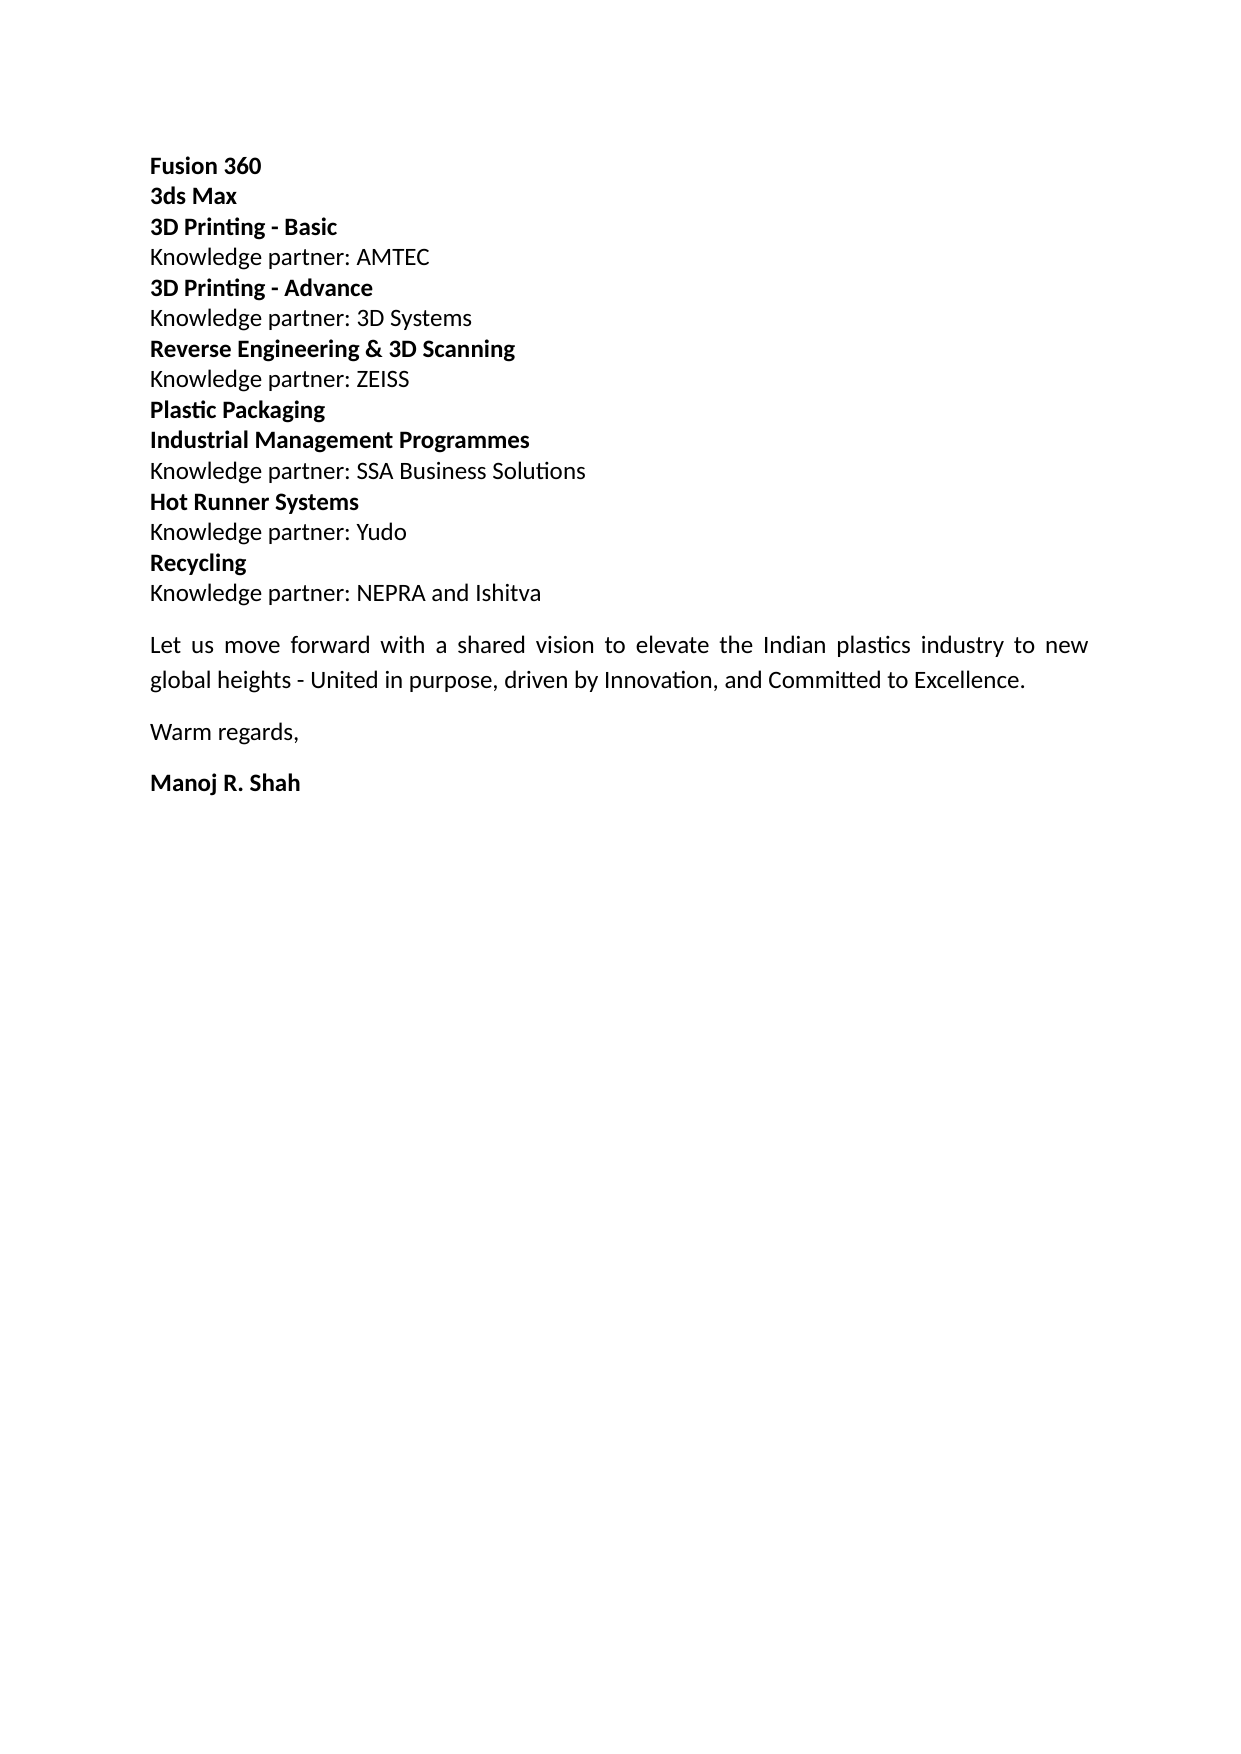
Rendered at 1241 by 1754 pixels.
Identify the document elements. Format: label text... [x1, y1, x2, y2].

text Warm regards, [150, 716, 1090, 746]
text 3D Printing - Advance [150, 272, 1090, 303]
text Fusion 360 [150, 150, 1090, 181]
text Manoj R. Shah [150, 767, 1090, 798]
text Knowledge partner: NEPRA and Ishitva [150, 577, 1090, 608]
text Hot Runner Systems [150, 486, 1090, 516]
text Knowledge partner: ZEISS [150, 364, 1090, 394]
text Reverse Engineering & 3D Scanning [150, 333, 1090, 364]
text Industrial Management Programmes [150, 425, 1090, 455]
text Knowledge partner: AMTEC [150, 242, 1090, 272]
text Plastic Packaging [150, 394, 1090, 425]
text Knowledge partner: SSA Business Solutions [150, 455, 1090, 486]
text Knowledge partner: Yudo [150, 516, 1090, 547]
text 3D Printing - Basic [150, 211, 1090, 242]
text Let us move forward with a shared vision to elevate the Indian plastics industry to new global heights - United in purpose, driven by Innovation, and Committed to Excellence. [150, 629, 1090, 694]
text 3ds Max [150, 181, 1090, 211]
text Knowledge partner: 3D Systems [150, 303, 1090, 333]
text Recycling [150, 547, 1090, 577]
